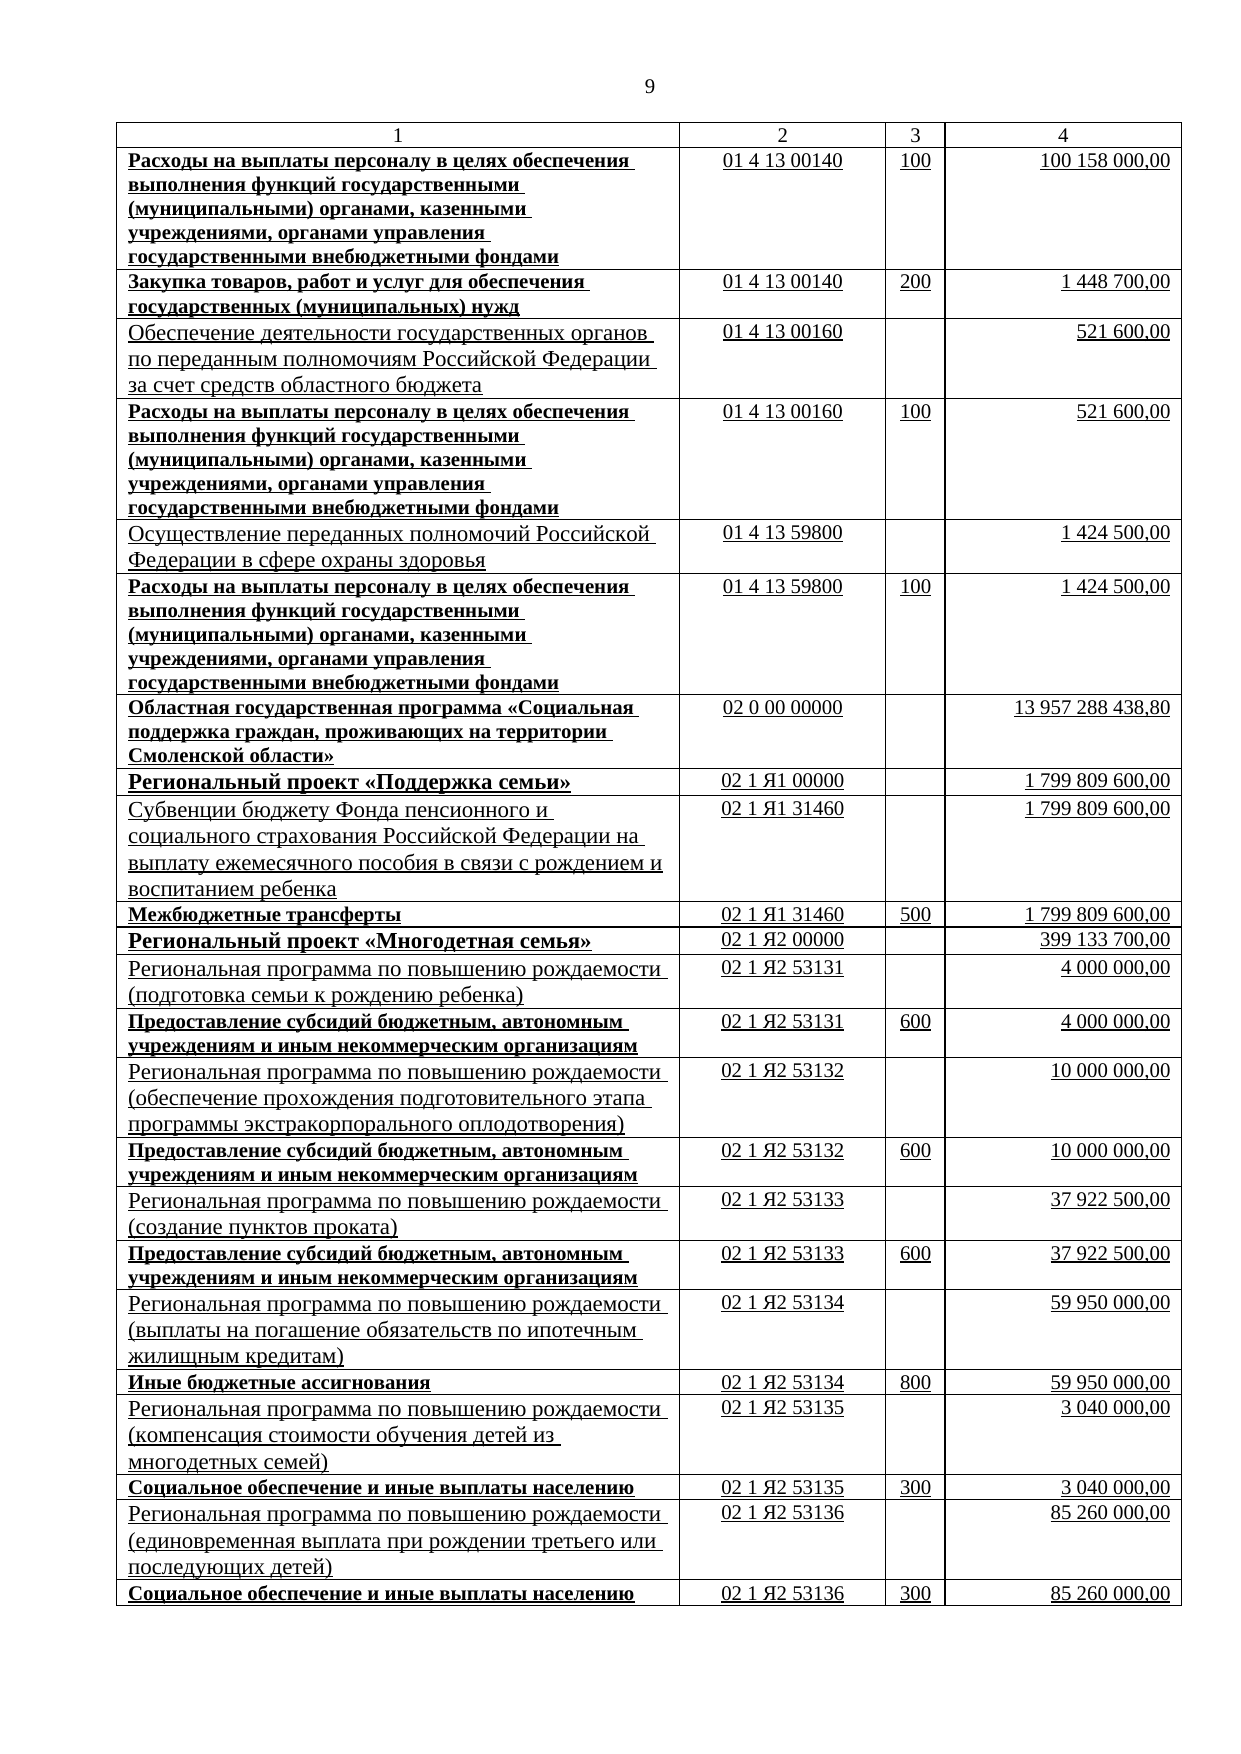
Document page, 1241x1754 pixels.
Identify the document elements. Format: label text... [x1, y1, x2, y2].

table_cell 3 040 000,00 [946, 1395, 1181, 1474]
table_cell Региональная программа по повышению рождаемости (обеспечение прохождения подготовительного этапа программы экстракорпорального оплодотворения) [117, 1058, 679, 1137]
table_cell 85 260 000,00 [946, 1500, 1181, 1579]
table_cell 1 448 700,00 [946, 270, 1181, 318]
table_cell Межбюджетные трансферты [117, 902, 679, 926]
table_cell Предоставление субсидий бюджетным, автономным учреждениям и иным некоммерческим организациям [117, 1241, 679, 1289]
table_cell 399 133 700,00 [946, 928, 1181, 954]
table_cell [886, 928, 944, 954]
table_cell 02 1 Я2 53133 [680, 1187, 885, 1240]
table_cell 59 950 000,00 [946, 1290, 1181, 1369]
table_cell 01 4 13 59800 [680, 520, 885, 573]
table_cell 200 [886, 270, 944, 318]
table_cell 3 040 000,00 [946, 1475, 1181, 1499]
table_cell Региональная программа по повышению рождаемости (подготовка семьи к рождению ребенка) [117, 955, 679, 1007]
table_cell 02 1 Я2 53133 [680, 1241, 885, 1289]
table_cell 02 1 Я2 53132 [680, 1058, 885, 1137]
table_cell 800 [886, 1370, 944, 1394]
table_cell 1 424 500,00 [946, 520, 1181, 573]
table_cell Субвенции бюджету Фонда пенсионного и социального страхования Российской Федерации на выплату ежемесячного пособия в связи с рождением и воспитанием ребенка [117, 796, 679, 901]
table_cell 100 [886, 399, 944, 519]
table_cell Региональный проект «Поддержка семьи» [117, 769, 679, 795]
table_cell Региональная программа по повышению рождаемости (единовременная выплата при рождении третьего или последующих детей) [117, 1500, 679, 1579]
table_cell [886, 695, 944, 767]
table_cell 100 [886, 574, 944, 694]
table_header 3 [886, 123, 944, 147]
table_cell Областная государственная программа «Социальная поддержка граждан, проживающих на территории Смоленской области» [117, 695, 679, 767]
table_cell Обеспечение деятельности государственных органов по переданным полномочиям Российской Федерации за счет средств областного бюджета [117, 319, 679, 398]
table_cell 100 158 000,00 [946, 148, 1181, 268]
table_cell 1 799 809 600,00 [946, 796, 1181, 901]
table_cell 02 1 Я2 00000 [680, 928, 885, 954]
table_cell 02 1 Я2 53136 [680, 1580, 885, 1604]
table_cell 02 1 Я2 53132 [680, 1138, 885, 1186]
table_cell 1 799 809 600,00 [946, 769, 1181, 795]
table_cell 500 [886, 902, 944, 926]
table_cell [886, 1500, 944, 1579]
table_cell 01 4 13 59800 [680, 574, 885, 694]
table_cell 02 1 Я2 53136 [680, 1500, 885, 1579]
table_cell Региональная программа по повышению рождаемости (создание пунктов проката) [117, 1187, 679, 1240]
table_cell [886, 319, 944, 398]
table_cell 02 0 00 00000 [680, 695, 885, 767]
table_cell 02 1 Я1 31460 [680, 902, 885, 926]
table_cell 02 1 Я2 53131 [680, 1009, 885, 1057]
table_cell 02 1 Я2 53131 [680, 955, 885, 1007]
table_header 4 [946, 123, 1181, 147]
table_cell 1 799 809 600,00 [946, 902, 1181, 926]
table_cell 02 1 Я2 53134 [680, 1290, 885, 1369]
table_cell Иные бюджетные ассигнования [117, 1370, 679, 1394]
table_cell Закупка товаров, работ и услуг для обеспечения государственных (муниципальных) нужд [117, 270, 679, 318]
table_cell [886, 1290, 944, 1369]
table_cell 4 000 000,00 [946, 1009, 1181, 1057]
table_cell Региональная программа по повышению рождаемости (выплаты на погашение обязательств по ипотечным жилищным кредитам) [117, 1290, 679, 1369]
table_cell [886, 520, 944, 573]
table_cell 01 4 13 00140 [680, 270, 885, 318]
table_cell [886, 1395, 944, 1474]
table_cell 02 1 Я2 53134 [680, 1370, 885, 1394]
table_cell 600 [886, 1241, 944, 1289]
table_cell Предоставление субсидий бюджетным, автономным учреждениям и иным некоммерческим организациям [117, 1138, 679, 1186]
table_cell Предоставление субсидий бюджетным, автономным учреждениям и иным некоммерческим организациям [117, 1009, 679, 1057]
table_cell [886, 955, 944, 1007]
table_cell 02 1 Я2 53135 [680, 1395, 885, 1474]
table_header 1 [117, 123, 679, 147]
table_cell 13 957 288 438,80 [946, 695, 1181, 767]
table_cell 1 424 500,00 [946, 574, 1181, 694]
table_cell 100 [886, 148, 944, 268]
table_cell 10 000 000,00 [946, 1138, 1181, 1186]
table_cell 37 922 500,00 [946, 1187, 1181, 1240]
table_cell 02 1 Я2 53135 [680, 1475, 885, 1499]
table_cell 4 000 000,00 [946, 955, 1181, 1007]
table_cell 300 [886, 1580, 944, 1604]
table_cell 600 [886, 1138, 944, 1186]
table_cell Региональный проект «Многодетная семья» [117, 928, 679, 954]
table_cell Осуществление переданных полномочий Российской Федерации в сфере охраны здоровья [117, 520, 679, 573]
table_cell 02 1 Я1 31460 [680, 796, 885, 901]
table_cell [886, 796, 944, 901]
table_cell 10 000 000,00 [946, 1058, 1181, 1137]
table_cell 521 600,00 [946, 399, 1181, 519]
table_cell Региональная программа по повышению рождаемости (компенсация стоимости обучения детей из многодетных семей) [117, 1395, 679, 1474]
table_cell 01 4 13 00140 [680, 148, 885, 268]
table_header 2 [680, 123, 885, 147]
table_cell 01 4 13 00160 [680, 399, 885, 519]
table_cell 01 4 13 00160 [680, 319, 885, 398]
table_cell 59 950 000,00 [946, 1370, 1181, 1394]
table_cell Социальное обеспечение и иные выплаты населению [117, 1475, 679, 1499]
table_cell 521 600,00 [946, 319, 1181, 398]
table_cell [117, 1580, 679, 1604]
table_cell 37 922 500,00 [946, 1241, 1181, 1289]
table_cell 300 [886, 1475, 944, 1499]
table_cell [886, 1058, 944, 1137]
table_cell 02 1 Я1 00000 [680, 769, 885, 795]
table_cell [886, 1187, 944, 1240]
table_cell 85 260 000,00 [946, 1580, 1181, 1604]
table_cell 600 [886, 1009, 944, 1057]
table_cell [886, 769, 944, 795]
